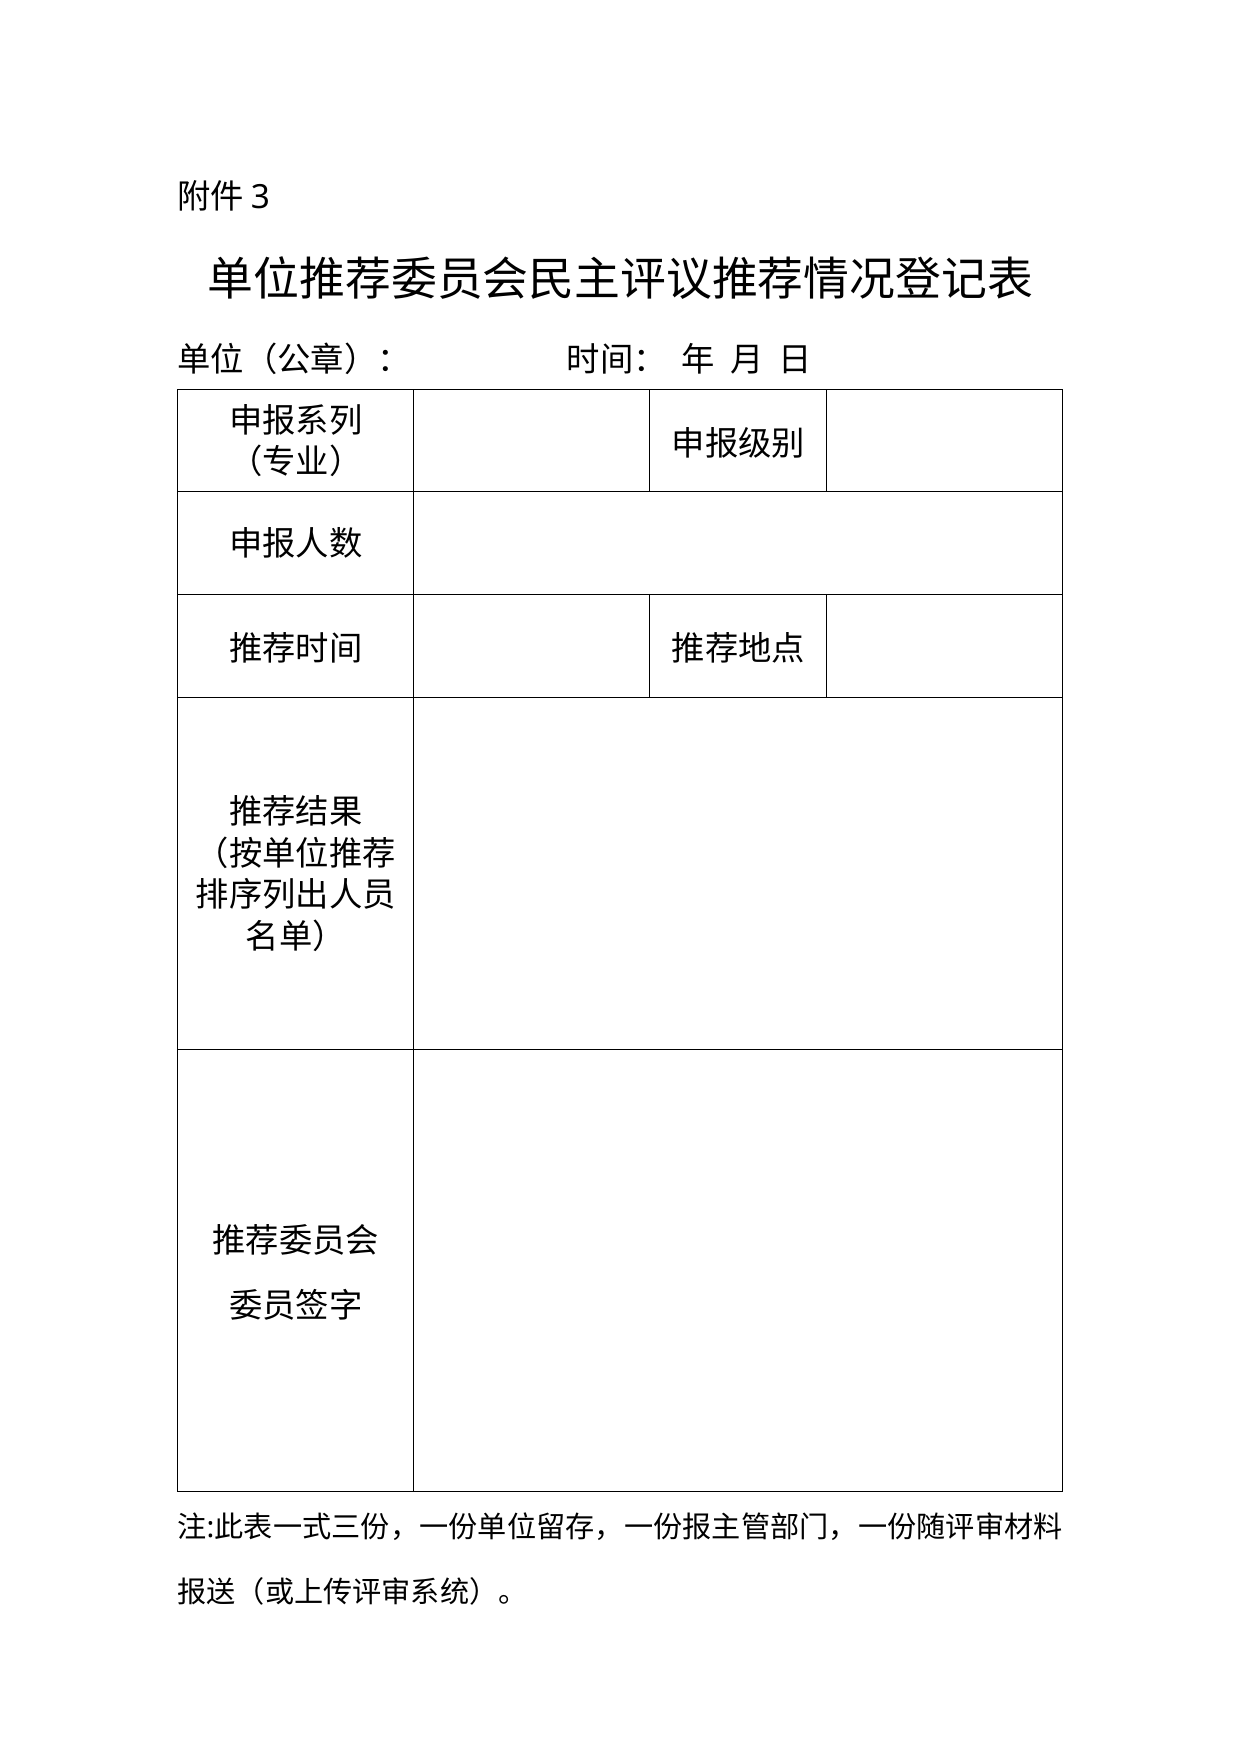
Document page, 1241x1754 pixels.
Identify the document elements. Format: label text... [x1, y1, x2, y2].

text 附件3 [177, 162, 1063, 227]
table_cell 推荐委员会 委员签字 [178, 1050, 413, 1491]
table_header 申报级别 [650, 390, 826, 491]
table_header [827, 390, 1062, 491]
table_cell [827, 595, 1062, 697]
table_cell 推荐地点 [650, 595, 826, 697]
table_header [414, 390, 649, 491]
table_cell 推荐时间 [178, 595, 413, 697]
table_cell [414, 698, 1062, 1049]
table_cell [414, 1050, 1062, 1491]
text 注:此表一式三份，一份单位留存，一份报主管部门，一份随评审材料报送（或上传评审系统）。 [177, 1492, 1063, 1622]
table_header 申报系列 （专业） [178, 390, 413, 491]
table_cell 申报人数 [178, 492, 413, 594]
text 单位推荐委员会民主评议推荐情况登记表 [177, 227, 1063, 324]
table_cell 推荐结果 （按单位推荐排序列出人员名单） [178, 698, 413, 1049]
table_cell [414, 595, 649, 697]
table_cell [414, 492, 1062, 594]
text 单位（公章）： 时间： 年 月 日 [177, 324, 1063, 389]
